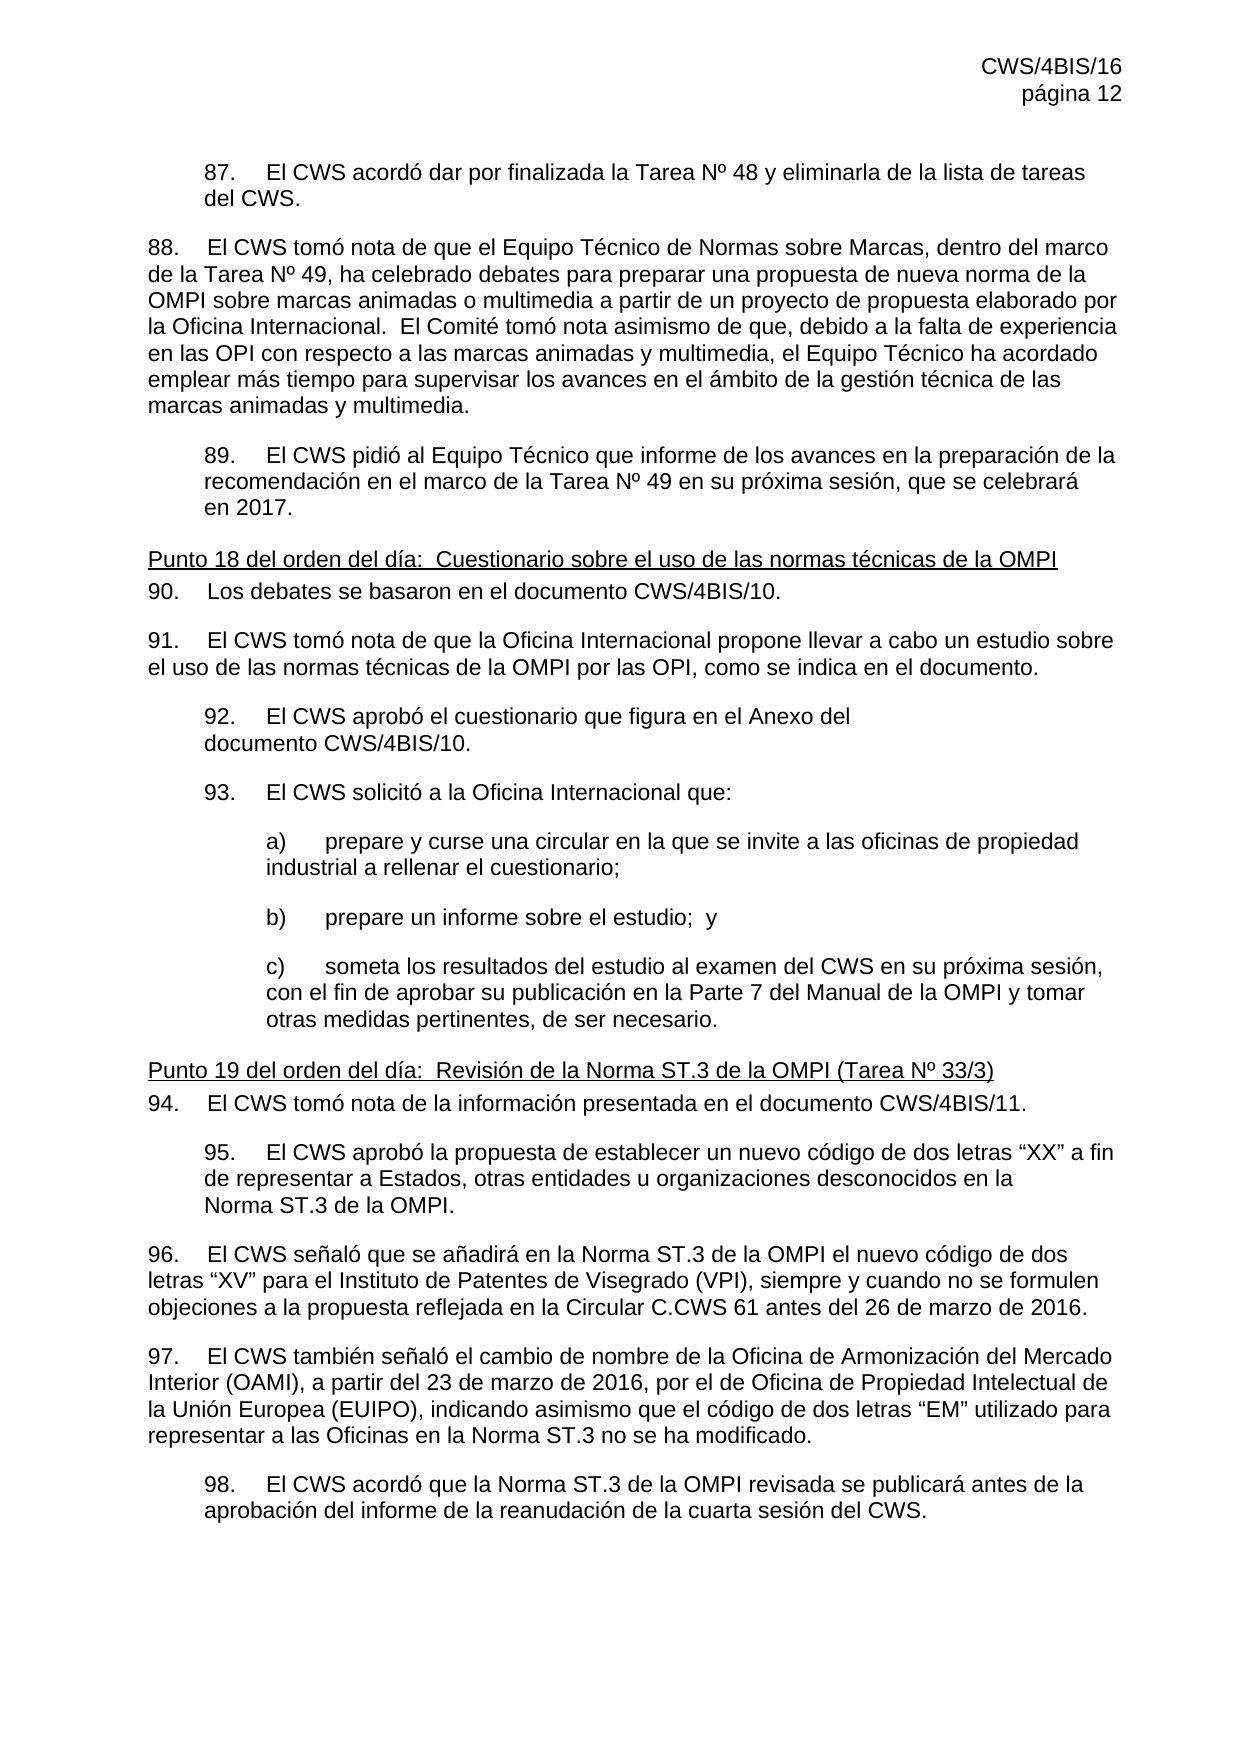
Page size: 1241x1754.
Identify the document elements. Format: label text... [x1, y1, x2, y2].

text El CWS señaló que se añadirá en la Norma ST.3 de la OMPI el nuevo código de dos letras “XV” para el Instituto de Patentes de Visegrado (VPI), siempre y cuando no se formulen objeciones a la propuesta reflejada en la Circular C.CWS 61 antes del 26 de marzo de 2016. [148, 1241, 1122, 1320]
text El CWS aprobó la propuesta de establecer un nuevo código de dos letras “XX” a fin de representar a Estados, otras entidades u organizaciones desconocidos en la Norma ST.3 de la OMPI. [204, 1139, 1122, 1218]
text El CWS tomó nota de la información presentada en el documento CWS/4BIS/11. [148, 1089, 1122, 1116]
text El CWS también señaló el cambio de nombre de la Oficina de Armonización del Mercado Interior (OAMI), a partir del 23 de marzo de 2016, por el de Oficina de Propiedad Intelectual de la Unión Europea (EUIPO), indicando asimismo que el código de dos letras “EM” utilizado para representar a las Oficinas en la Norma ST.3 no se ha modificado. [148, 1343, 1122, 1448]
list someta los resultados del estudio al examen del CWS en su próxima sesión, con el fin de aprobar su publicación en la Parte 7 del Manual de la OMPI y tomar otras medidas pertinentes, de ser necesario. [266, 953, 1122, 1032]
list prepare y curse una circular en la que se invite a las oficinas de propiedad industrial a rellenar el cuestionario; [266, 828, 1122, 881]
text Los debates se basaron en el documento CWS/4BIS/10. [148, 578, 1122, 604]
text El CWS aprobó el cuestionario que figura en el Anexo del documento CWS/4BIS/10. [204, 703, 1122, 756]
text El CWS pidió al Equipo Técnico que informe de los avances en la preparación de la recomendación en el marco de la Tarea Nº 49 en su próxima sesión, que se celebrará en 2017. [204, 442, 1122, 521]
text El CWS acordó que la Norma ST.3 de la OMPI revisada se publicará antes de la aprobación del informe de la reanudación de la cuarta sesión del CWS. [204, 1471, 1122, 1524]
subtitle Punto 19 del orden del día: Revisión de la Norma ST.3 de la OMPI (Tarea Nº 33/3) [148, 1057, 1122, 1083]
text El CWS solicitó a la Oficina Internacional que: [204, 779, 1122, 805]
text El CWS tomó nota de que el Equipo Técnico de Normas sobre Marcas, dentro del marco de la Tarea Nº 49, ha celebrado debates para preparar una propuesta de nueva norma de la OMPI sobre marcas animadas o multimedia a partir de un proyecto de propuesta elaborado por la Oficina Internacional. El Comité tomó nota asimismo de que, debido a la falta de experiencia en las OPI con respecto a las marcas animadas y multimedia, el Equipo Técnico ha acordado emplear más tiempo para supervisar los avances en el ámbito de la gestión técnica de las marcas animadas y multimedia. [148, 234, 1122, 419]
subtitle Punto 18 del orden del día: Cuestionario sobre el uso de las normas técnicas de la OMPI [148, 546, 1122, 572]
text El CWS acordó dar por finalizada la Tarea Nº 48 y eliminarla de la lista de tareas del CWS. [204, 158, 1122, 211]
list prepare un informe sobre el estudio; y [266, 904, 1122, 930]
text El CWS tomó nota de que la Oficina Internacional propone llevar a cabo un estudio sobre el uso de las normas técnicas de la OMPI por las OPI, como se indica en el documento. [148, 627, 1122, 680]
